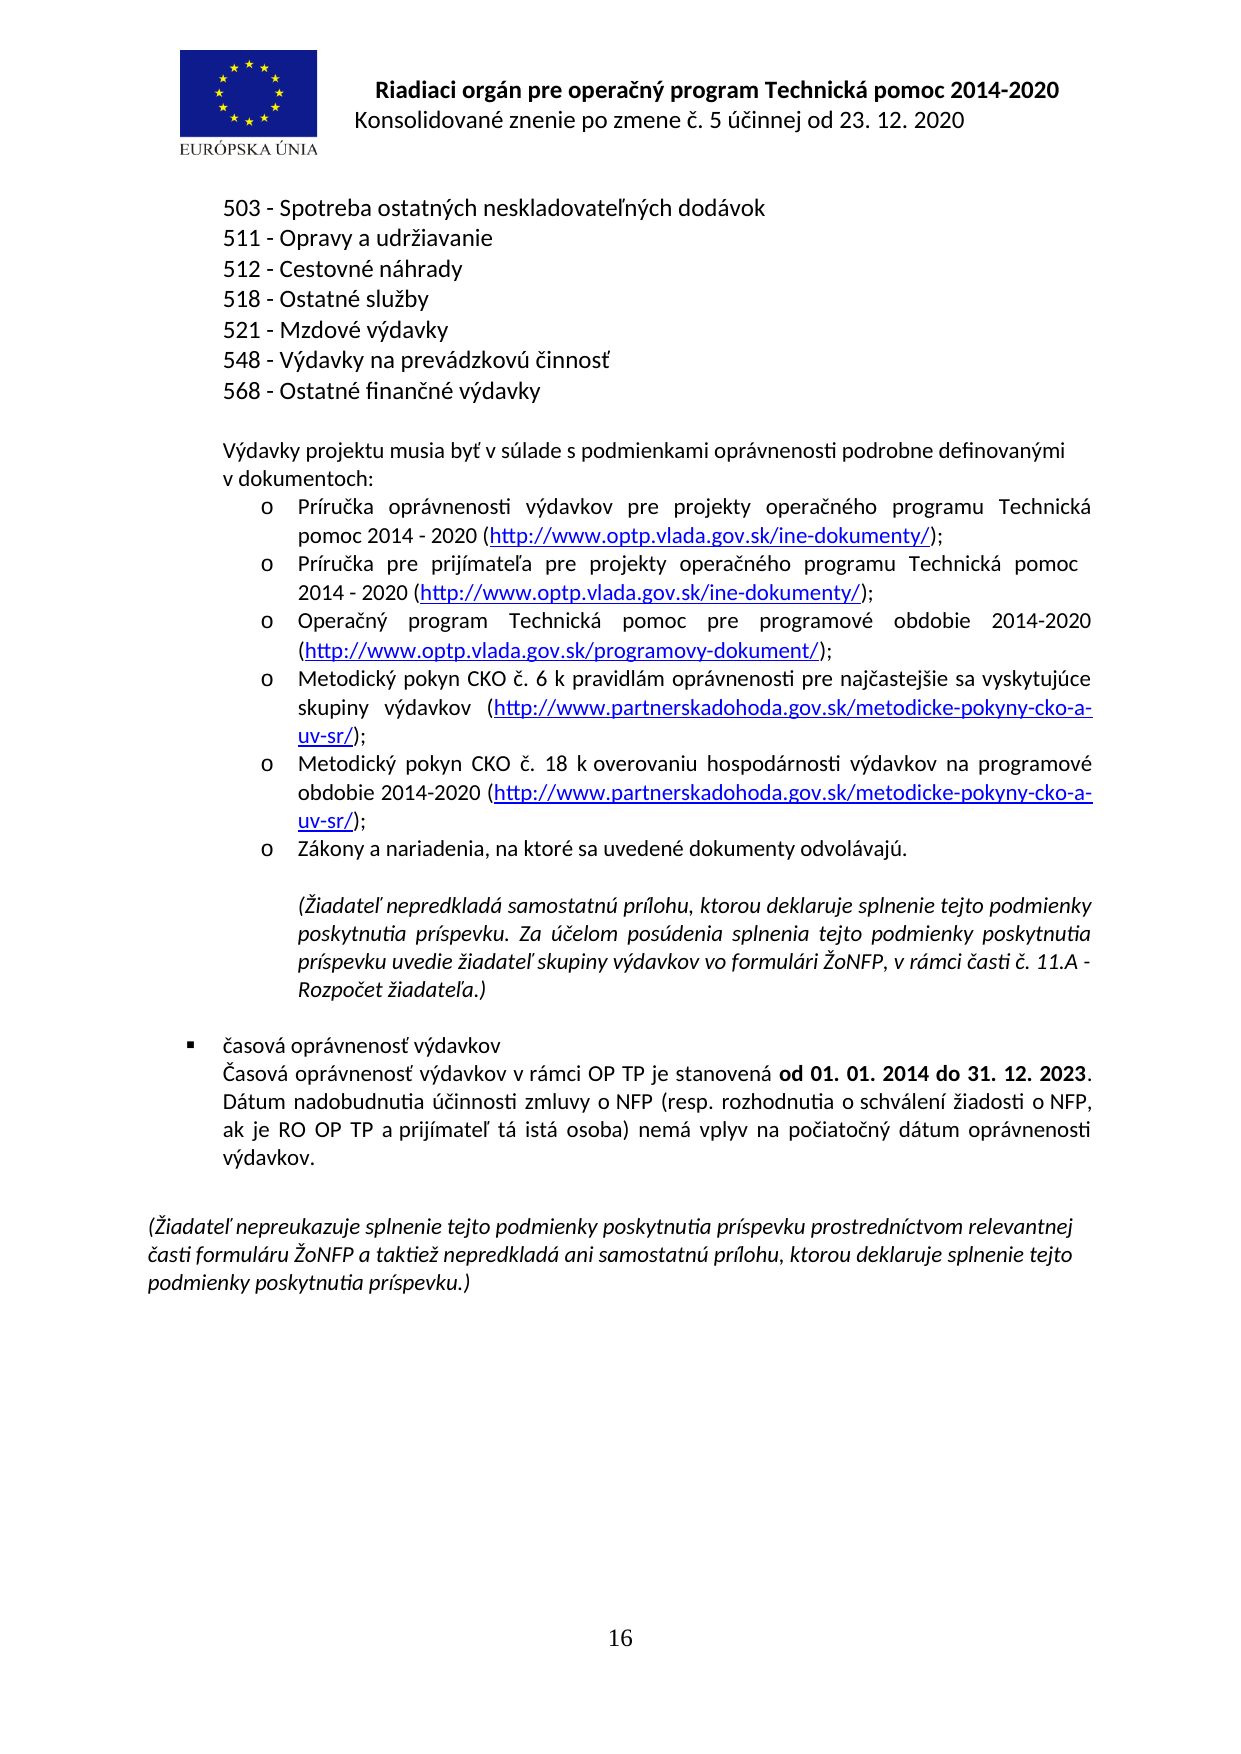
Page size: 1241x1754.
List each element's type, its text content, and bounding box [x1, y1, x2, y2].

list (Žiadateľ nepredkladá samostatnú prílohu, ktorou deklaruje splnenie tejto podmienky poskytnutia príspevku. Za účelom posúdenia splnenia tejto podmienky poskytnutia príspevku uvedie žiadateľ skupiny výdavkov vo formulári ŽoNFP, v rámci časti č. 11.A - Rozpočet žiadateľa.) [298, 891, 1093, 1003]
list Príručka pre prijímateľa pre projekty operačného programu Technická pomoc 2014 - 2020 (http://www.optp.vlada.gov.sk/ine-dokumenty/); [260, 549, 1093, 607]
list 512 - Cestovné náhrady [223, 253, 1093, 283]
list Metodický pokyn CKO č. 18 k overovaniu hospodárnosti výdavkov na programové obdobie 2014-2020 (http://www.partnerskadohoda.gov.sk/metodicke-pokyny-cko-a-uv-sr/); [260, 749, 1093, 834]
list Časová oprávnenosť výdavkov v rámci OP TP je stanovená od 01. 01. 2014 do 31. 12. 2023. Dátum nadobudnutia účinnosti zmluvy o NFP (resp. rozhodnutia o schválení žiadosti o NFP, ak je RO OP TP a prijímateľ tá istá osoba) nemá vplyv na počiatočný dátum oprávnenosti výdavkov. [223, 1059, 1093, 1172]
list Operačný program Technická pomoc pre programové obdobie 2014-2020 (http://www.optp.vlada.gov.sk/programovy-dokument/); [260, 607, 1093, 664]
list 548 - Výdavky na prevádzkovú činnosť [223, 344, 1093, 375]
list Metodický pokyn CKO č. 6 k pravidlám oprávnenosti pre najčastejšie sa vyskytujúce skupiny výdavkov (http://www.partnerskadohoda.gov.sk/metodicke-pokyny-cko-a-uv-sr/); [260, 664, 1093, 749]
list časová oprávnenosť výdavkov [185, 1031, 1093, 1059]
text (Žiadateľ nepreukazuje splnenie tejto podmienky poskytnutia príspevku prostredníctvom relevantnej časti formuláru ŽoNFP a taktiež nepredkladá ani samostatnú prílohu, ktorou deklaruje splnenie tejto podmienky poskytnutia príspevku.) [148, 1212, 1093, 1296]
list 568 - Ostatné finančné výdavky [223, 375, 1093, 406]
list 518 - Ostatné služby [223, 283, 1093, 314]
list Príručka oprávnenosti výdavkov pre projekty operačného programu Technická pomoc 2014 - 2020 (http://www.optp.vlada.gov.sk/ine-dokumenty/); [260, 492, 1093, 549]
list 511 - Opravy a udržiavanie [223, 222, 1093, 253]
picture [179, 50, 318, 155]
list Výdavky projektu musia byť v súlade s podmienkami oprávnenosti podrobne definovanými v dokumentoch: [223, 436, 1093, 492]
list 503 - Spotreba ostatných neskladovateľných dodávok [223, 192, 1093, 222]
list 521 - Mzdové výdavky [223, 314, 1093, 344]
list Zákony a nariadenia, na ktoré sa uvedené dokumenty odvolávajú. [260, 834, 1093, 863]
